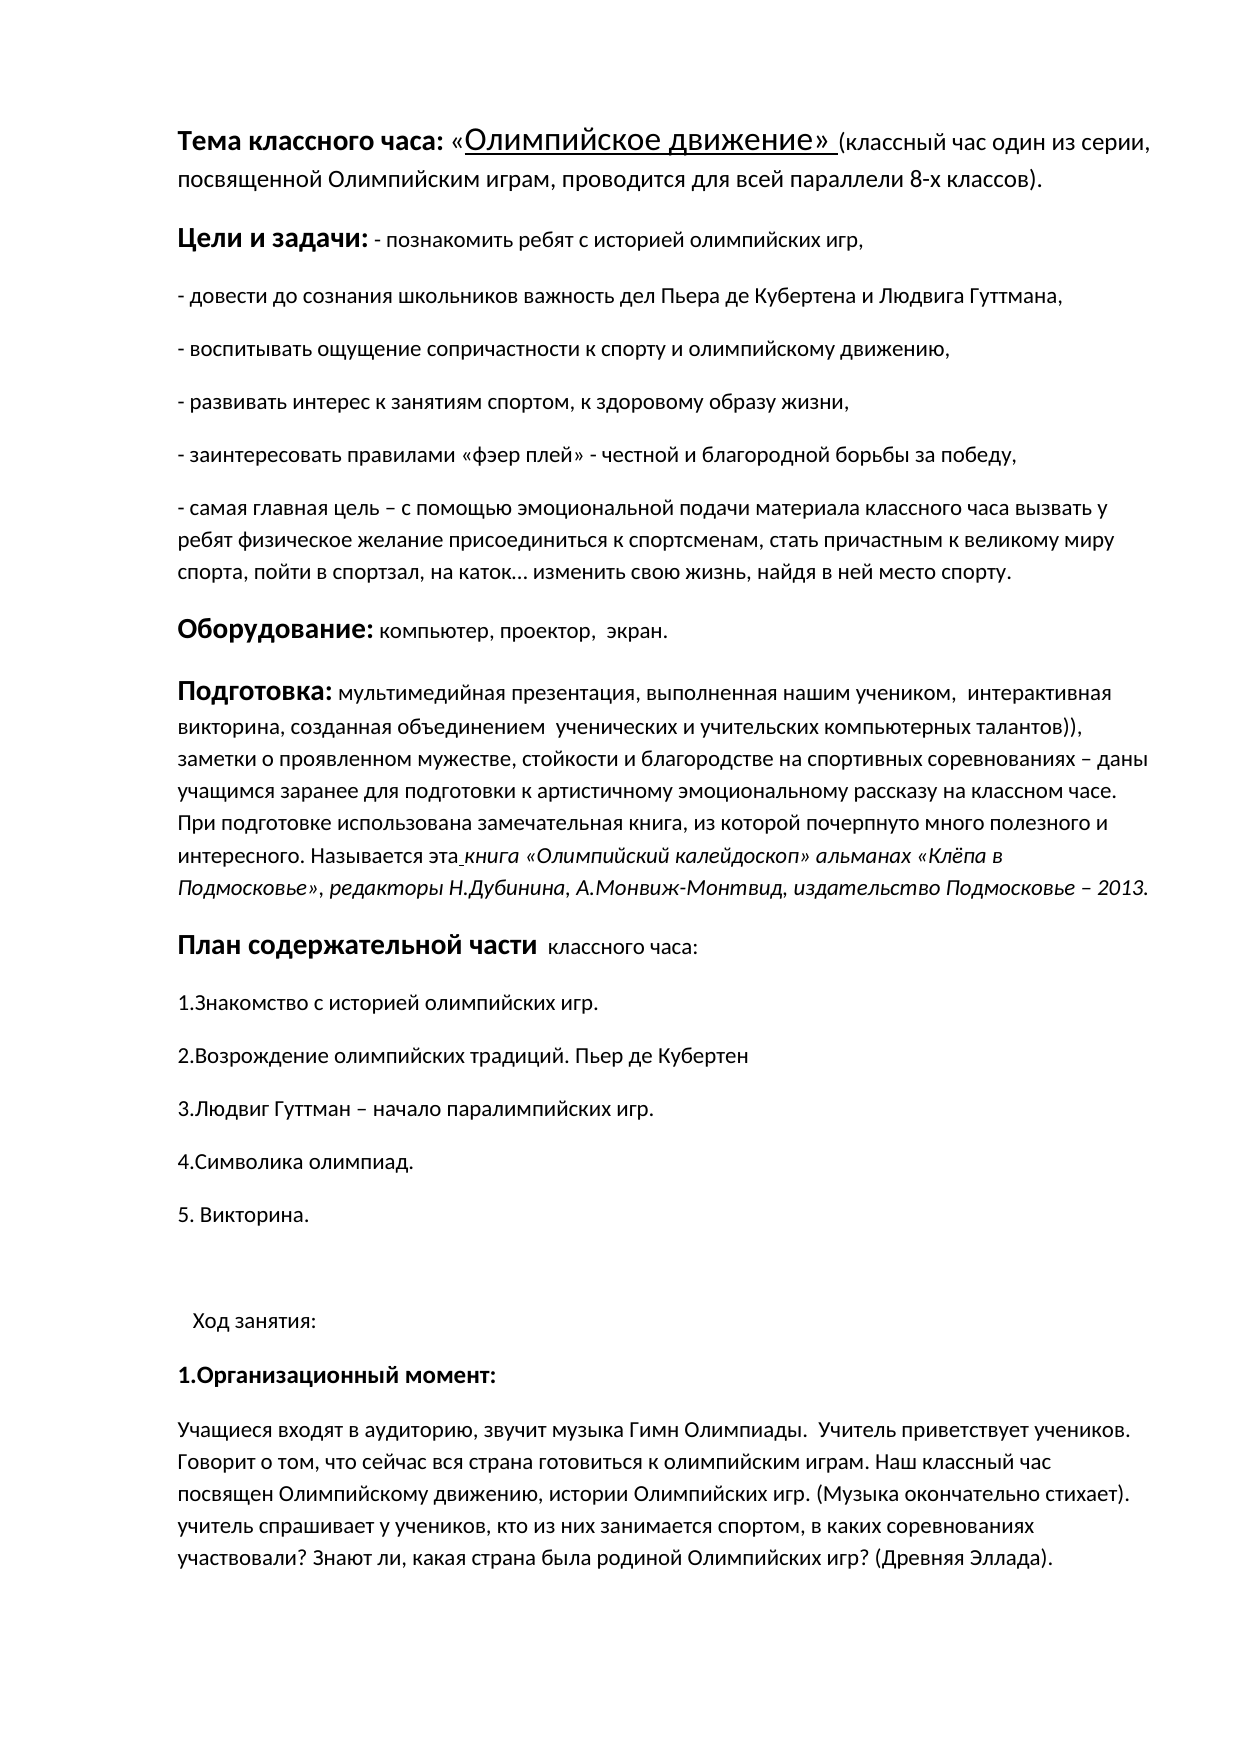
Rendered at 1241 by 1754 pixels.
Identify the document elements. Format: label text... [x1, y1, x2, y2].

text 1.Организационный момент: [177, 1359, 1152, 1389]
text Оборудование: компьютер, проектор, экран. [177, 610, 1152, 646]
text Учащиеся входят в аудиторию, звучит музыка Гимн Олимпиады. Учитель приветствует учеников. Говорит о том, что сейчас вся страна готовиться к олимпийским играм. Наш классный час посвящен Олимпийскому движению, истории Олимпийских игр. (Музыка окончательно стихает). учитель спрашивает у учеников, кто из них занимается спортом, в каких соревнованиях участвовали? Знают ли, какая страна была родиной Олимпийских игр? (Древняя Эллада). [177, 1415, 1152, 1571]
text - заинтересовать правилами «фэер плей» - честной и благородной борьбы за победу, [177, 440, 1152, 468]
text Тема классного часа: «Олимпийское движение» (классный час один из серии, посвященной Олимпийским играм, проводится для всей параллели 8-х классов). [177, 118, 1152, 194]
text 2.Возрождение олимпийских традиций. Пьер де Кубертен [177, 1041, 1152, 1069]
text 4.Символика олимпиад. [177, 1147, 1152, 1175]
text 5. Викторина. [177, 1200, 1152, 1228]
text 1.Знакомство с историей олимпийских игр. [177, 988, 1152, 1016]
text Подготовка: мультимедийная презентация, выполненная нашим учеником, интерактивная викторина, созданная объединением ученических и учительских компьютерных талантов)), заметки о проявленном мужестве, стойкости и благородстве на спортивных соревнованиях – даны учащимся заранее для подготовки к артистичному эмоциональному рассказу на классном часе. При подготовке использована замечательная книга, из которой почерпнуто много полезного и интересного. Называется эта книга «Олимпийский калейдоскоп» альманах «Клёпа в Подмосковье», редакторы Н.Дубинина, А.Монвиж-Монтвид, издательство Подмосковье – 2013. [177, 672, 1152, 901]
text - воспитывать ощущение сопричастности к спорту и олимпийскому движению, [177, 334, 1152, 362]
text - довести до сознания школьников важность дел Пьера де Кубертена и Людвига Гуттмана, [177, 281, 1152, 309]
text Ход занятия: [177, 1306, 1152, 1334]
text - развивать интерес к занятиям спортом, к здоровому образу жизни, [177, 387, 1152, 415]
text План содержательной части классного часа: [177, 926, 1152, 962]
text - самая главная цель – с помощью эмоциональной подачи материала классного часа вызвать у ребят физическое желание присоединиться к спортсменам, стать причастным к великому миру спорта, пойти в спортзал, на каток… изменить свою жизнь, найдя в ней место спорту. [177, 493, 1152, 585]
text Цели и задачи: - познакомить ребят с историей олимпийских игр, [177, 219, 1152, 255]
text 3.Людвиг Гуттман – начало паралимпийских игр. [177, 1094, 1152, 1122]
